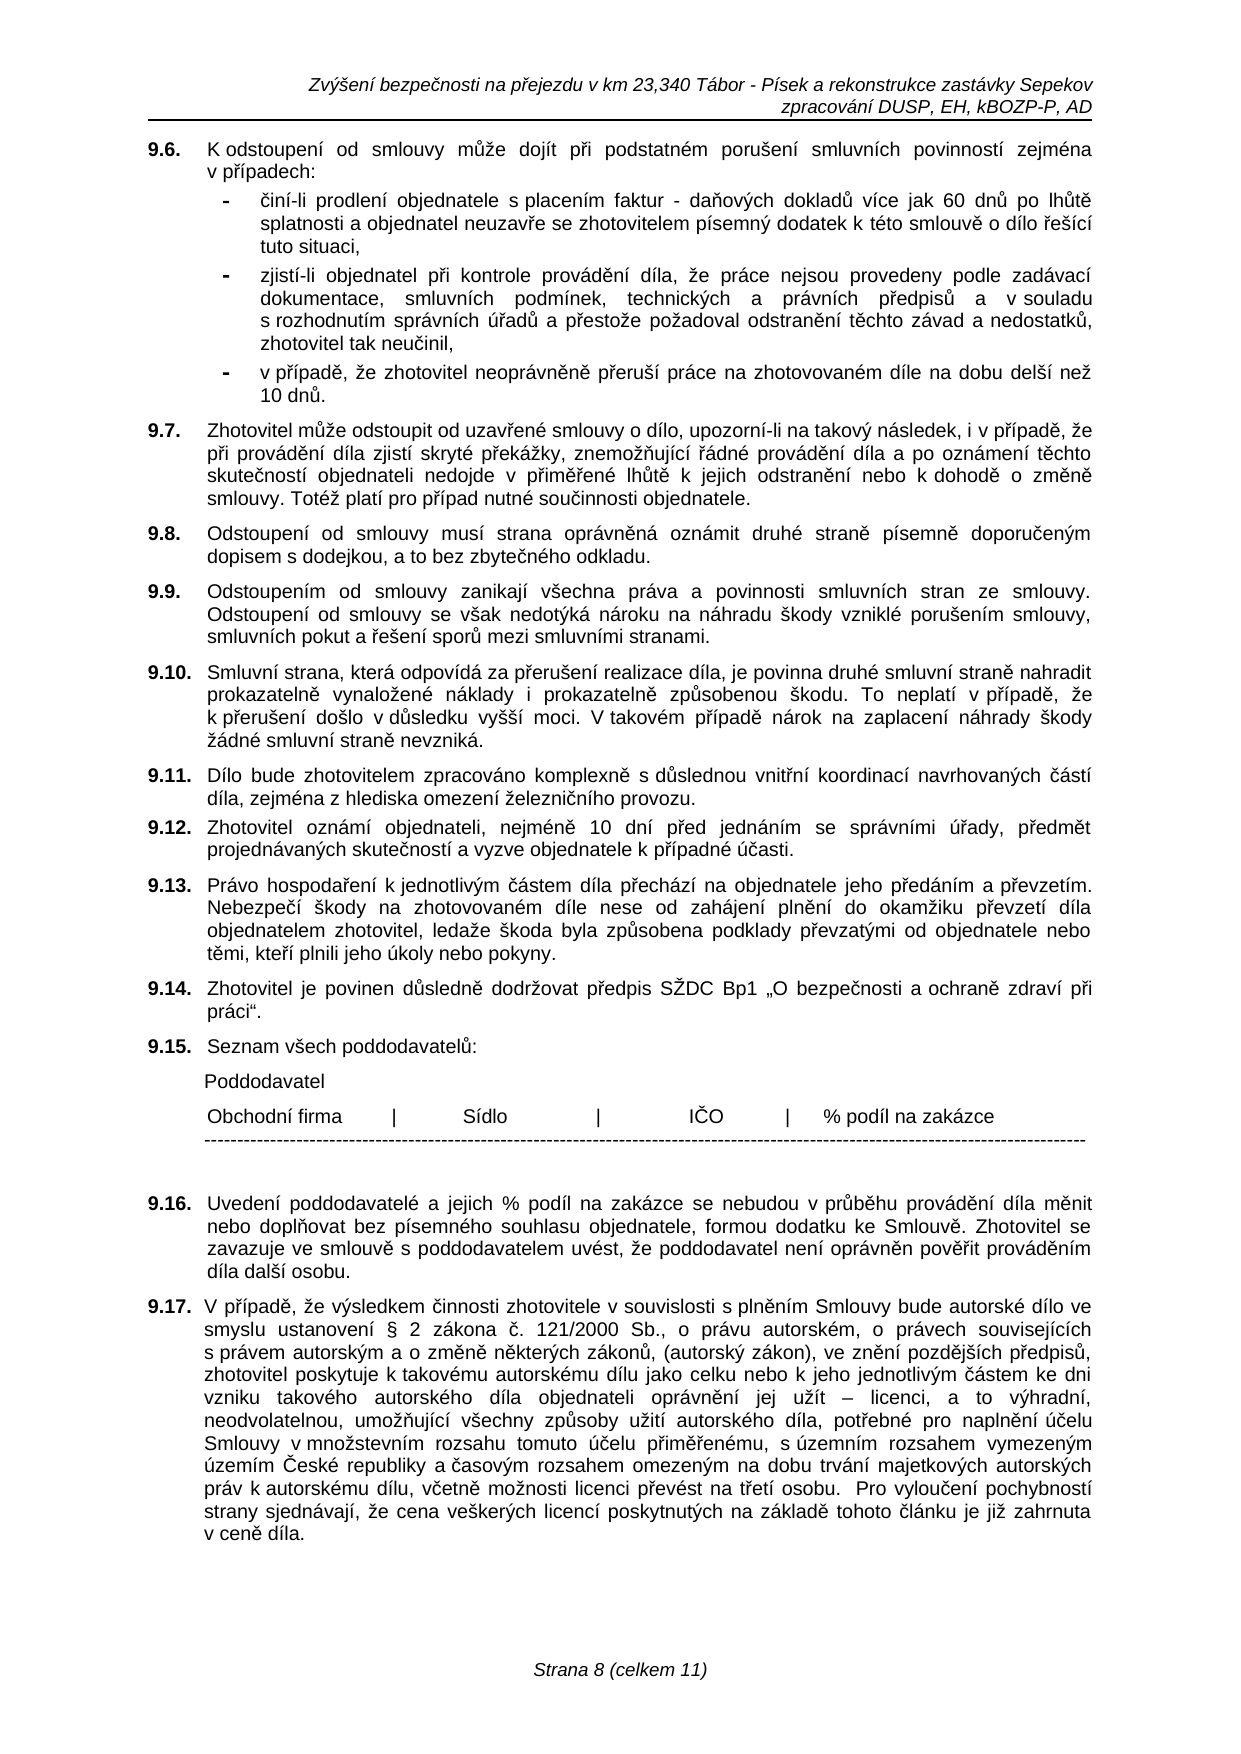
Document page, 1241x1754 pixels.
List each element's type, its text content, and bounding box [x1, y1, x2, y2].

text 9.13. Právo hospodaření k jednotlivým částem díla přechází na objednatele jeho předáním a převzetím. Nebezpečí škody na zhotovovaném díle nese od zahájení plnění do okamžiku převzetí díla objednatelem zhotovitel, ledaže škoda byla způsobena podklady převzatými od objednatele nebo těmi, kteří plnili jeho úkoly nebo pokyny. [148, 873, 1092, 964]
text 9.6. K odstoupení od smlouvy může dojít při podstatném porušení smluvních povinností zejména v případech: [148, 137, 1092, 183]
text 9.11. Dílo bude zhotovitelem zpracováno komplexně s důslednou vnitřní koordinací navrhovaných částí díla, zejména z hlediska omezení železničního provozu. [148, 764, 1092, 809]
text Poddodavatel [148, 1070, 1092, 1093]
text 9.7. Zhotovitel může odstoupit od uzavřené smlouvy o dílo, upozorní-li na takový následek, i v případě, že při provádění díla zjistí skryté překážky, znemožňující řádné provádění díla a po oznámení těchto skutečností objednateli nedojde v přiměřené lhůtě k jejich odstranění nebo k dohodě o změně smlouvy. Totéž platí pro případ nutné součinnosti objednatele. [148, 419, 1092, 509]
text 9.17. V případě, že výsledkem činnosti zhotovitele v souvislosti s plněním Smlouvy bude autorské dílo ve smyslu ustanovení § 2 zákona č. 121/2000 Sb., o právu autorském, o právech souvisejících s právem autorským a o změně některých zákonů, (autorský zákon), ve znění pozdějších předpisů, zhotovitel poskytuje k takovému autorskému dílu jako celku nebo k jeho jednotlivým částem ke dni vzniku takového autorského díla objednateli oprávnění jej užít – licenci, a to výhradní, neodvolatelnou, umožňující všechny způsoby užití autorského díla, potřebné pro naplnění účelu Smlouvy v množstevním rozsahu tomuto účelu přiměřenému, s územním rozsahem vymezeným územím České republiky a časovým rozsahem omezeným na dobu trvání majetkových autorských práv k autorskému dílu, včetně možnosti licenci převést na třetí osobu. Pro vyloučení pochybností strany sjednávají, že cena veškerých licencí poskytnutých na základě tohoto článku je již zahrnuta v ceně díla. [148, 1295, 1092, 1545]
text -------------------------------------------------------------------------------------------------------------------------------------- [148, 1128, 1092, 1151]
list činí-li prodlení objednatele s placením faktur - daňových dokladů více jak 60 dnů po lhůtě splatnosti a objednatel neuzavře se zhotovitelem písemný dodatek k této smlouvě o dílo řešící tuto situaci, [223, 189, 1093, 257]
text 9.10. Smluvní strana, která odpovídá za přerušení realizace díla, je povinna druhé smluvní straně nahradit prokazatelně vynaložené náklady i prokazatelně způsobenou škodu. To neplatí v případě, že k přerušení došlo v důsledku vyšší moci. V takovém případě nárok na zaplacení náhrady škody žádné smluvní straně nevzniká. [148, 661, 1092, 751]
text 9.16. Uvedení poddodavatelé a jejich % podíl na zakázce se nebudou v průběhu provádění díla měnit nebo doplňovat bez písemného souhlasu objednatele, formou dodatku ke Smlouvě. Zhotovitel se zavazuje ve smlouvě s poddodavatelem uvést, že poddodavatel není oprávněn pověřit prováděním díla další osobu. [148, 1192, 1092, 1283]
list zjistí-li objednatel při kontrole provádění díla, že práce nejsou provedeny podle zadávací dokumentace, smluvních podmínek, technických a právních předpisů a v souladu s rozhodnutím správních úřadů a přestože požadoval odstranění těchto závad a nedostatků, zhotovitel tak neučinil, [223, 263, 1093, 354]
text 9.8. Odstoupení od smlouvy musí strana oprávněná oznámit druhé straně písemně doporučeným dopisem s dodejkou, a to bez zbytečného odkladu. [148, 522, 1092, 567]
text 9.14. Zhotovitel je povinen důsledně dodržovat předpis SŽDC Bp1 „O bezpečnosti a ochraně zdraví při práci“. [148, 977, 1092, 1022]
text 9.9. Odstoupením od smlouvy zanikají všechna práva a povinnosti smluvních stran ze smlouvy. Odstoupení od smlouvy se však nedotýká nároku na náhradu škody vzniklé porušením smlouvy, smluvních pokut a řešení sporů mezi smluvními stranami. [148, 580, 1092, 648]
text 9.15. Seznam všech poddodavatelů: [148, 1035, 1092, 1057]
text Obchodní firma | Sídlo | IČO | % podíl na zakázce [151, 1105, 1092, 1128]
list v případě, že zhotovitel neoprávněně přeruší práce na zhotovovaném díle na dobu delší než 10 dnů. [223, 361, 1092, 406]
text 9.12. Zhotovitel oznámí objednateli, nejméně 10 dní před jednáním se správními úřady, předmět projednávaných skutečností a vyzve objednatele k případné účasti. [148, 816, 1092, 861]
